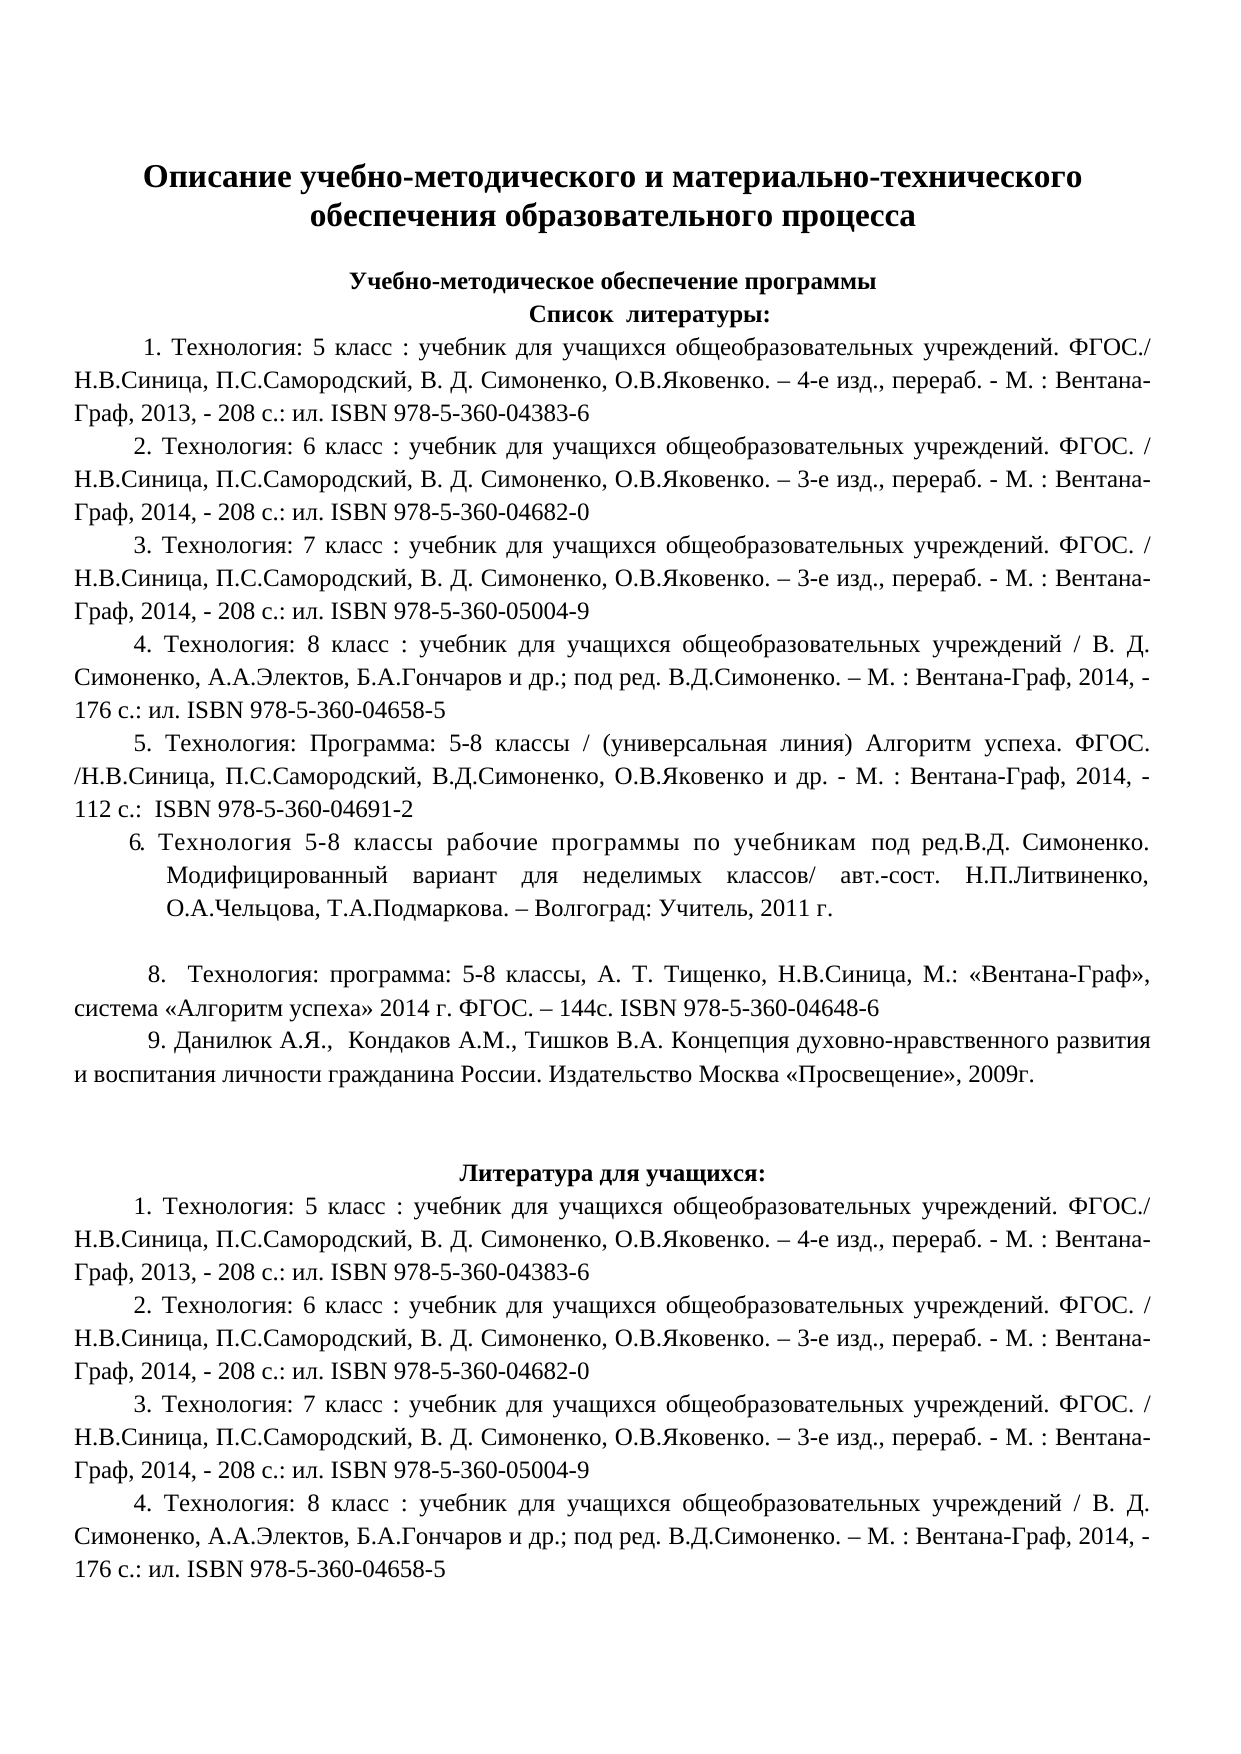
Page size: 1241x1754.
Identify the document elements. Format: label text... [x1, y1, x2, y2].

text 1. Технология: 5 класс : учебник для учащихся общеобразовательных учреждений. ФГОС./ Н.В.Синица, П.С.Самородский, В. Д. Симоненко, О.В.Яковенко. – 4-е изд., перераб. - М. : Вентана-Граф, 2013, - 208 с.: ил. ISBN 978-5-360-04383-6 [74, 1191, 1152, 1286]
text 3. Технология: 7 класс : учебник для учащихся общеобразовательных учреждений. ФГОС. / Н.В.Синица, П.С.Самородский, В. Д. Симоненко, О.В.Яковенко. – 3-е изд., перераб. - М. : Вентана-Граф, 2014, - 208 с.: ил. ISBN 978-5-360-05004-9 [74, 1389, 1152, 1484]
text 4. Технология: 8 класс : учебник для учащихся общеобразовательных учреждений / В. Д. Симоненко, А.А.Электов, Б.А.Гончаров и др.; под ред. В.Д.Симоненко. – М. : Вентана-Граф, 2014, - 176 с.: ил. ISBN 978-5-360-04658-5 [74, 629, 1152, 724]
list 9. Данилюк А.Я., Кондаков А.М., Тишков В.А. Концепция духовно-нравственного развития и воспитания личности гражданина России. Издательство Москва «Просвещение», 2009г. [74, 1026, 1152, 1087]
text 3. Технология: 7 класс : учебник для учащихся общеобразовательных учреждений. ФГОС. / Н.В.Синица, П.С.Самородский, В. Д. Симоненко, О.В.Яковенко. – 3-е изд., перераб. - М. : Вентана-Граф, 2014, - 208 с.: ил. ISBN 978-5-360-05004-9 [74, 530, 1152, 625]
text 5. Технология: Программа: 5-8 классы / (универсальная линия) Алгоритм успеха. ФГОС. /Н.В.Синица, П.С.Самородский, В.Д.Симоненко, О.В.Яковенко и др. - М. : Вентана-Граф, 2014, - 112 с.: ISBN 978-5-360-04691-2 [74, 728, 1152, 823]
list Литература для учащихся: [74, 1158, 1152, 1186]
text Описание учебно-методического и материально-технического обеспечения образовательного процесса [74, 156, 1152, 233]
text Список литературы: [74, 299, 1152, 328]
text 1. Технология: 5 класс : учебник для учащихся общеобразовательных учреждений. ФГОС./ Н.В.Синица, П.С.Самородский, В. Д. Симоненко, О.В.Яковенко. – 4-е изд., перераб. - М. : Вентана-Граф, 2013, - 208 с.: ил. ISBN 978-5-360-04383-6 [74, 332, 1152, 427]
text 2. Технология: 6 класс : учебник для учащихся общеобразовательных учреждений. ФГОС. / Н.В.Синица, П.С.Самородский, В. Д. Симоненко, О.В.Яковенко. – 3-е изд., перераб. - М. : Вентана-Граф, 2014, - 208 с.: ил. ISBN 978-5-360-04682-0 [74, 1290, 1152, 1384]
list Технология 5-8 классы рабочие программы по учебникам под ред.В.Д. Симоненко. Модифицированный вариант для неделимых классов/ авт.-сост. Н.П.Литвиненко, О.А.Чельцова, Т.А.Подмаркова. – Волгоград: Учитель, 2011 г. [128, 827, 1150, 922]
text 4. Технология: 8 класс : учебник для учащихся общеобразовательных учреждений / В. Д. Симоненко, А.А.Электов, Б.А.Гончаров и др.; под ред. В.Д.Симоненко. – М. : Вентана-Граф, 2014, - 176 с.: ил. ISBN 978-5-360-04658-5 [74, 1488, 1152, 1583]
text 2. Технология: 6 класс : учебник для учащихся общеобразовательных учреждений. ФГОС. / Н.В.Синица, П.С.Самородский, В. Д. Симоненко, О.В.Яковенко. – 3-е изд., перераб. - М. : Вентана-Граф, 2014, - 208 с.: ил. ISBN 978-5-360-04682-0 [74, 431, 1152, 526]
text Учебно-методическое обеспечение программы [74, 266, 1152, 295]
list 8. Технология: программа: 5-8 классы, А. Т. Тищенко, Н.В.Синица, М.: «Вентана-Граф», система «Алгоритм успеха» 2014 г. ФГОС. – 144с. ISBN 978-5-360-04648-6 [74, 959, 1152, 1021]
